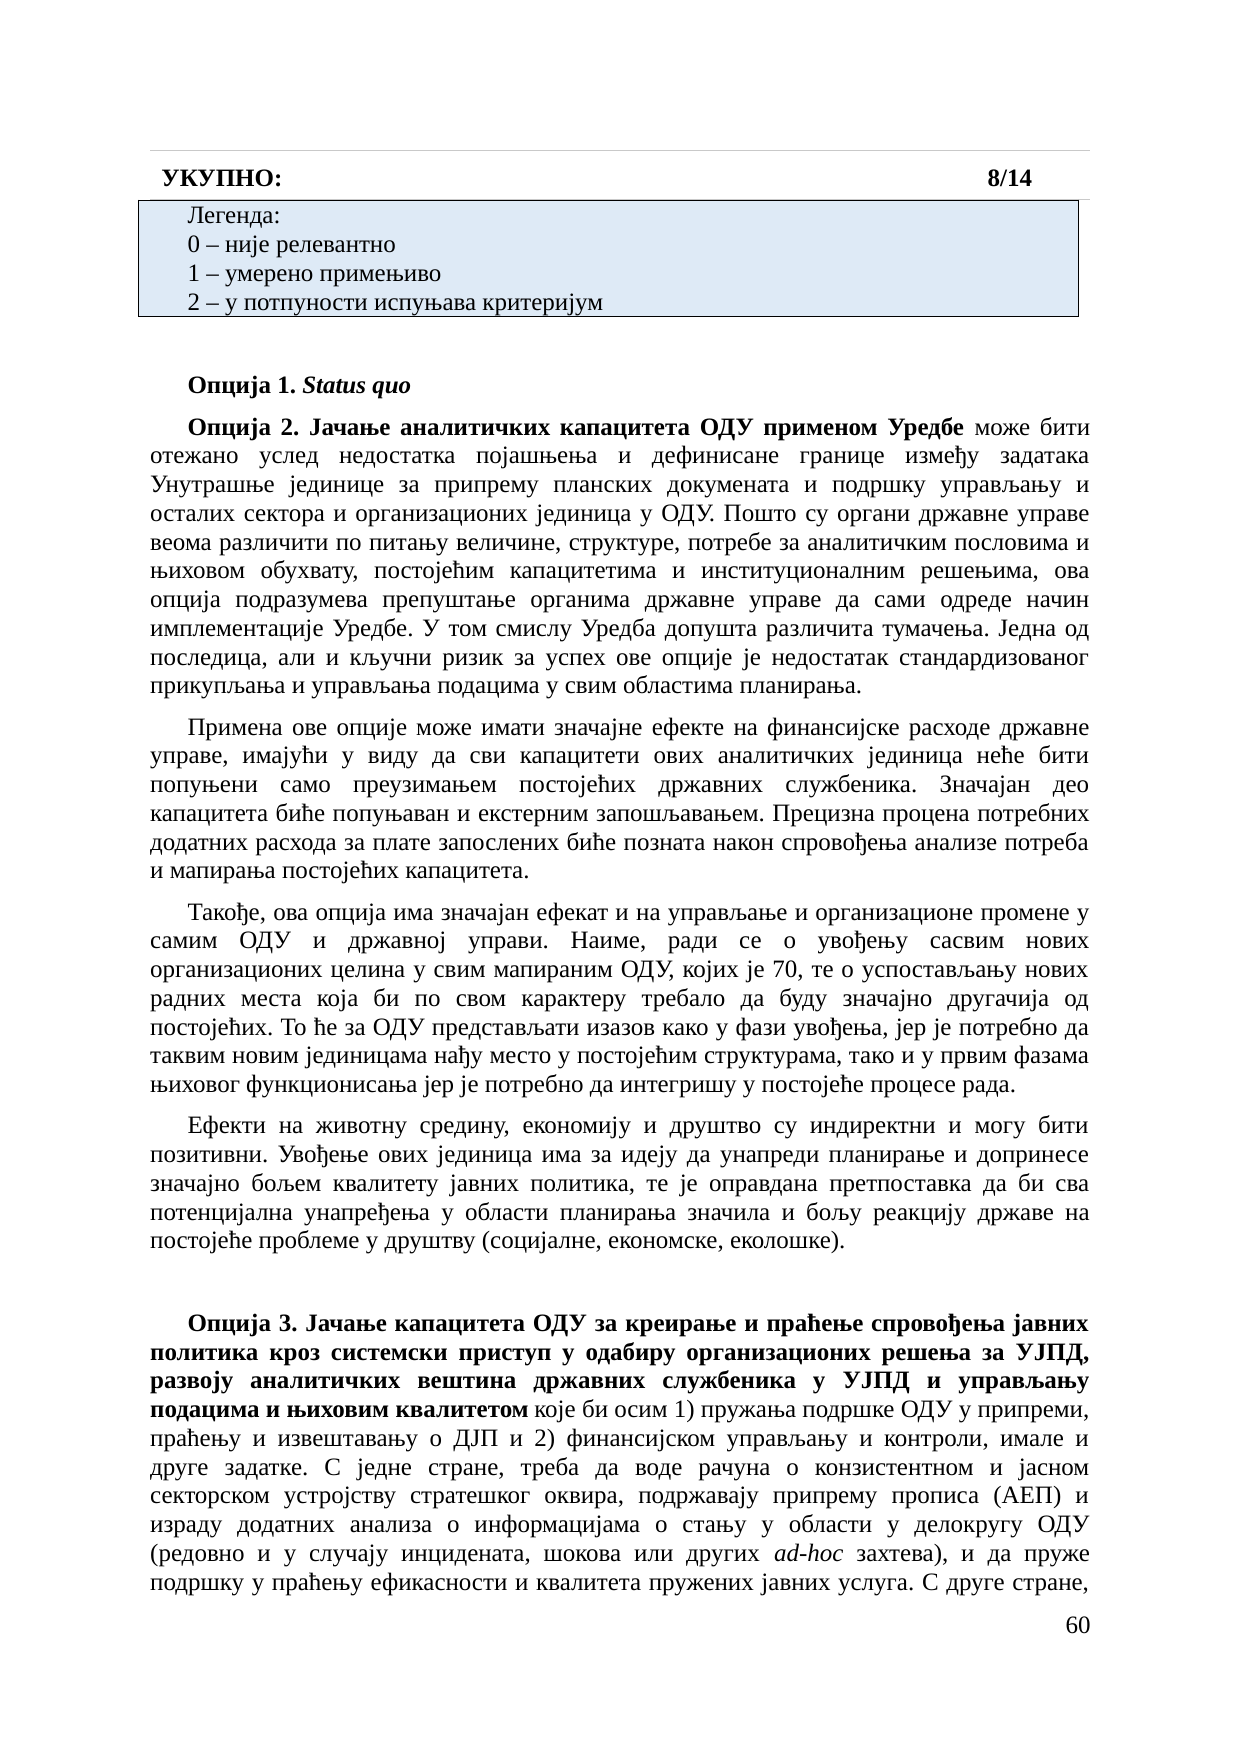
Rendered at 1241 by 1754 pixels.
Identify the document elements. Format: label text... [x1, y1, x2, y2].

table_cell УКУПНО: [150, 151, 929, 198]
text Опција 1. Status quo [150, 370, 1090, 399]
text Такође, ова опција има значајан ефекат и на управљање и организационе промене у самим ОДУ и државној управи. Наиме, ради се о увођењу сасвим нових организационих целина у свим мапираним ОДУ, којих је 70, те о успостављању нових радних места која би по свом карактеру требало да буду значајно другачија од постојећих. То ће за ОДУ представљати изазов како у фази увођења, јер је потребно да таквим новим јединицама нађу место у постојећим структурама, тако и у првим фазама њиховог функционисања јер је потребно да интегришу у постојеће процесе рада. [150, 897, 1090, 1098]
table_cell 8/14 [929, 151, 1090, 198]
text Опција 2. Јачање аналитичких капацитета ОДУ применом Уредбе може бити отежано услед недостатка појашњења и дефинисане границе између задатака Унутрашње јединице за припрему планских докумената и подршку управљању и осталих сектора и организационих јединица у ОДУ. Пошто су органи државне управе веома различити по питању величине, структуре, потребе за аналитичким пословима и њиховом обухвату, постојећим капацитетима и институционалним решењима, ова опција подразумева препуштање органима државне управе да сами одреде начин имплементације Уредбе. У том смислу Уредба допушта различита тумачења. Једна од последица, али и кључни ризик за успех ове опције је недостатак стандардизованог прикупљања и управљања подацима у свим областима планирања. [150, 412, 1090, 699]
table_header Легенда: 0 – није релевантно 1 – умерено примењиво 2 – у потпуности испуњава критеријум [139, 201, 1078, 316]
text Примена ове опције може имати значајне ефекте на финансијске расходе државне управе, имајући у виду да сви капацитети ових аналитичких јединица неће бити попуњени само преузимањем постојећих државних службеника. Значајан део капацитета биће попуњаван и екстерним запошљавањем. Прецизна процена потребних додатних расхода за плате запослених биће позната након спровођења анализе потреба и мапирања постојећих капацитета. [150, 712, 1090, 884]
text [150, 1308, 1090, 1595]
text Ефекти на животну средину, економију и друштво су индиректни и могу бити позитивни. Увођење ових јединица има за идеју да унапреди планирање и допринесе значајно бољем квалитету јавних политика, те је оправдана претпоставка да би сва потенцијална унапређења у области планирања значила и бољу реакцију државе на постојеће проблеме у друштву (социјалне, економске, еколошке). [150, 1110, 1090, 1254]
